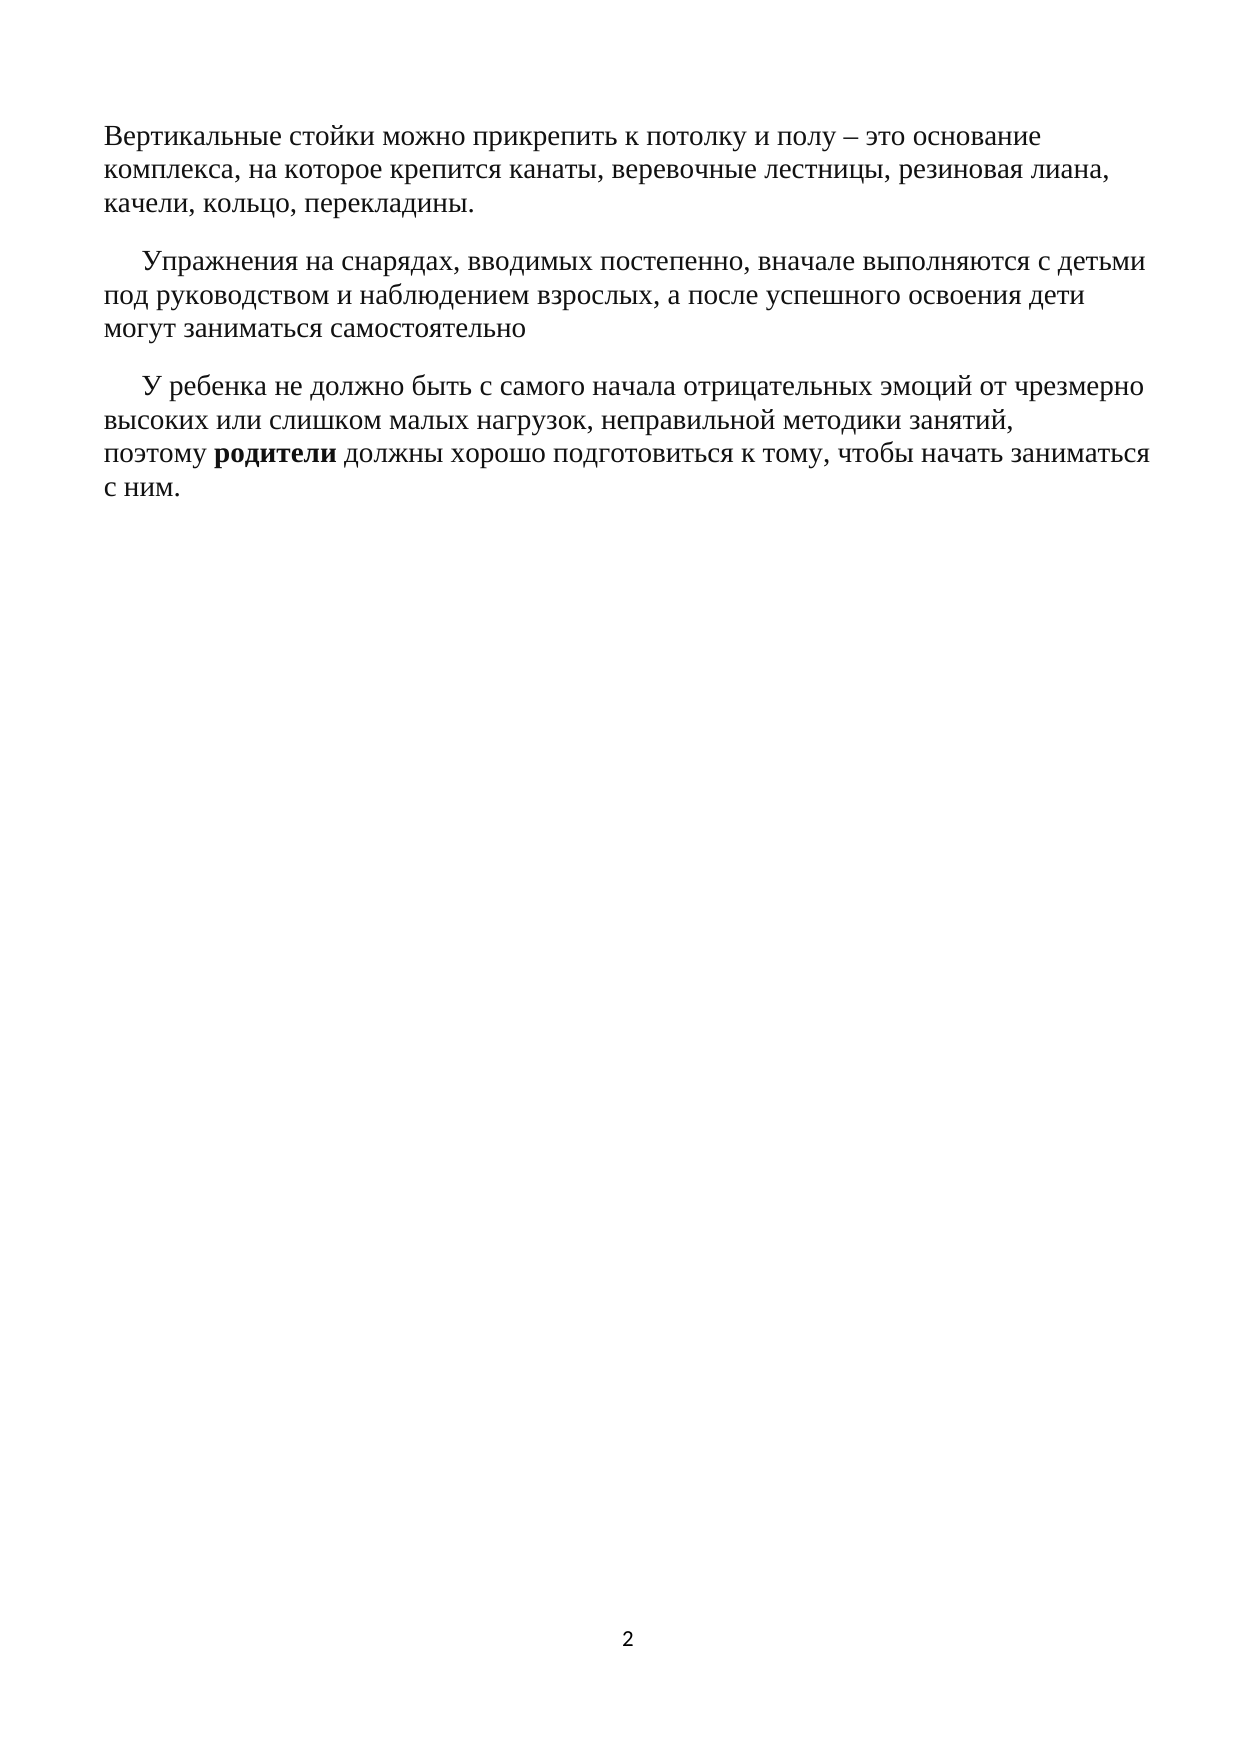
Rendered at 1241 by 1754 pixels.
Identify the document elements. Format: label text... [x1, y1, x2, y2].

text У ребенка не должно быть с самого начала отрицательных эмоций от чрезмерно высоких или слишком малых нагрузок, неправильной методики занятий, поэтому родители должны хорошо подготовиться к тому, чтобы начать заниматься с ним. [103, 368, 1152, 502]
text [103, 118, 1152, 219]
text Упражнения на снарядах, вводимых постепенно, вначале выполняются с детьми под руководством и наблюдением взрослых, а после успешного освоения дети могут заниматься самостоятельно [103, 243, 1152, 344]
